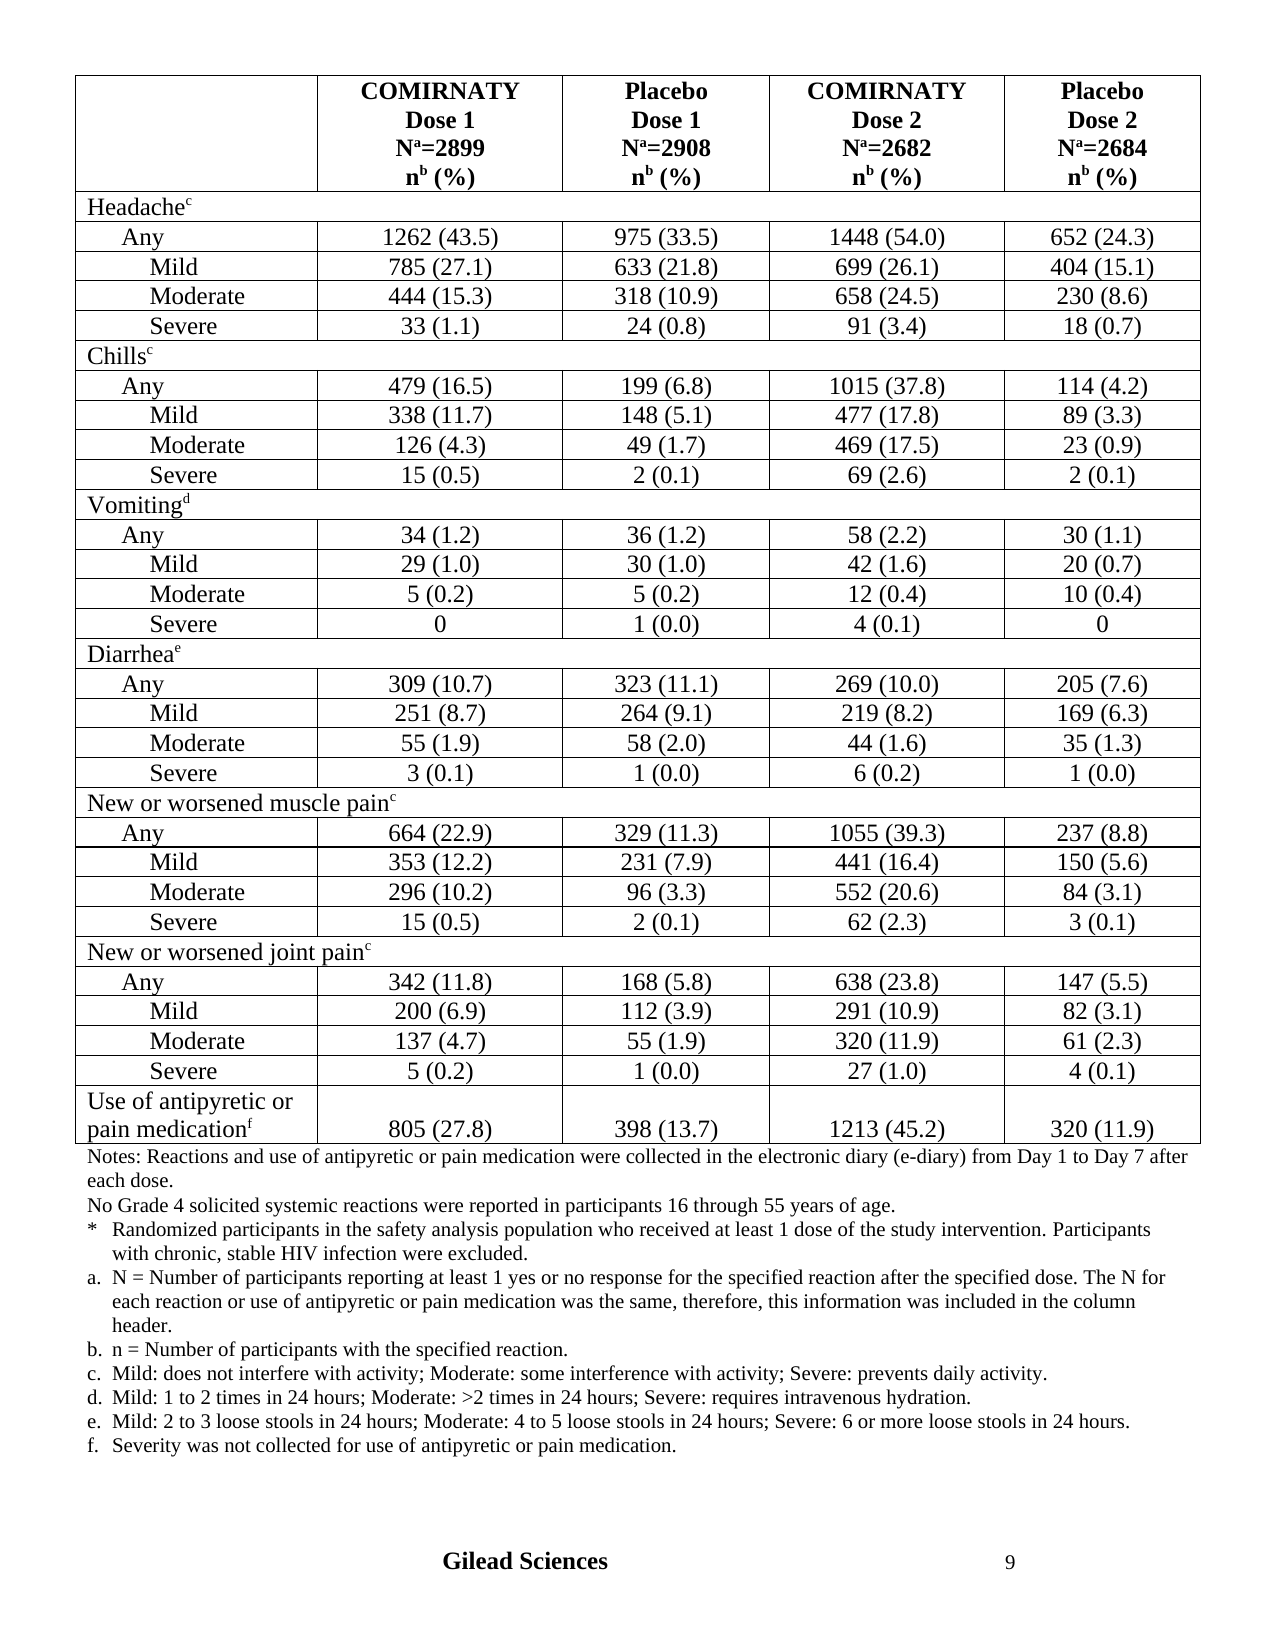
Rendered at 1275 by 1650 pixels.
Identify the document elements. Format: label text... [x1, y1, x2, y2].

table_cell 2 (0.1) [1005, 460, 1200, 489]
table_cell 338 (11.7) [318, 401, 562, 429]
table_cell 1015 (37.8) [770, 371, 1004, 399]
table_cell 4 (0.1) [1005, 1056, 1200, 1085]
table_cell 168 (5.8) [563, 967, 769, 995]
table_cell 264 (9.1) [563, 699, 769, 727]
table_cell 230 (8.6) [1005, 281, 1200, 310]
table_cell 34 (1.2) [318, 520, 562, 548]
table_cell 91 (3.4) [770, 311, 1004, 340]
table_cell 61 (2.3) [1005, 1026, 1200, 1055]
table_cell 23 (0.9) [1005, 430, 1200, 459]
table_cell Mild [76, 550, 317, 578]
table_cell 652 (24.3) [1005, 222, 1200, 251]
table_cell 137 (4.7) [318, 1026, 562, 1055]
table_cell 96 (3.3) [563, 877, 769, 906]
table_cell 398 (13.7) [563, 1086, 769, 1143]
table_cell 62 (2.3) [770, 907, 1004, 936]
table_cell 199 (6.8) [563, 371, 769, 399]
table_cell 441 (16.4) [770, 848, 1004, 876]
table_cell Severe [76, 1056, 317, 1085]
table_cell 58 (2.0) [563, 728, 769, 757]
table_cell 69 (2.6) [770, 460, 1004, 489]
table_header COMIRNATY Dose 2 Na=2682 nb (%) [770, 76, 1004, 191]
table_cell 785 (27.1) [318, 252, 562, 280]
table_cell Severe [76, 609, 317, 638]
table_cell 291 (10.9) [770, 996, 1004, 1025]
table_cell Any [76, 818, 317, 846]
table_cell 1262 (43.5) [318, 222, 562, 251]
table_cell Use of antipyretic or pain medicationf [76, 1086, 317, 1143]
table_cell New or worsened muscle painc [76, 788, 1200, 817]
table_cell 469 (17.5) [770, 430, 1004, 459]
table_cell Moderate [76, 877, 317, 906]
table_cell 309 (10.7) [318, 669, 562, 697]
table_cell Severe [76, 907, 317, 936]
table_cell Severe [76, 758, 317, 787]
table_header Placebo Dose 1 Na=2908 nb (%) [563, 76, 769, 191]
table_cell Chillsc [76, 341, 1200, 370]
table_cell 1 (0.0) [563, 1056, 769, 1085]
table_cell 33 (1.1) [318, 311, 562, 340]
table_cell 112 (3.9) [563, 996, 769, 1025]
table_cell Diarrheae [76, 639, 1200, 668]
table_cell 219 (8.2) [770, 699, 1004, 727]
table_cell Moderate [76, 430, 317, 459]
table_cell 148 (5.1) [563, 401, 769, 429]
table_cell 404 (15.1) [1005, 252, 1200, 280]
table_cell 2 (0.1) [563, 460, 769, 489]
table_cell 269 (10.0) [770, 669, 1004, 697]
table_cell 18 (0.7) [1005, 311, 1200, 340]
table_cell 58 (2.2) [770, 520, 1004, 548]
table_cell 329 (11.3) [563, 818, 769, 846]
table_cell 1 (0.0) [1005, 758, 1200, 787]
table_cell 1448 (54.0) [770, 222, 1004, 251]
table_cell 3 (0.1) [1005, 907, 1200, 936]
table_cell Moderate [76, 281, 317, 310]
table_cell 42 (1.6) [770, 550, 1004, 578]
table_cell Moderate [76, 579, 317, 608]
table_cell Notes: Reactions and use of antipyretic or pain medication were collected in the electronic diary (e-diary) from Day 1 to Day 7 after each dose. No Grade 4 solicited systemic reactions were reported in participants 16 through 55 years of age. * Randomized participants in the safety analysis population who received at least 1 dose of the study intervention. Participants with chronic, stable HIV infection were excluded. a. N = Number of participants reporting at least 1 yes or no response for the specified reaction after the specified dose. The N for each reaction or use of antipyretic or pain medication was the same, therefore, this information was included in the column header. b. n = Number of participants with the specified reaction. c. Mild: does not interfere with activity; Moderate: some interference with activity; Severe: prevents daily activity. d. Mild: 1 to 2 times in 24 hours; Moderate: >2 times in 24 hours; Severe: requires intravenous hydration. e. Mild: 2 to 3 loose stools in 24 hours; Moderate: 4 to 5 loose stools in 24 hours; Severe: 6 or more loose stools in 24 hours. f. Severity was not collected for use of antipyretic or pain medication. [76, 1144, 1201, 1457]
table_cell 44 (1.6) [770, 728, 1004, 757]
table_cell 5 (0.2) [318, 1056, 562, 1085]
table_cell 84 (3.1) [1005, 877, 1200, 906]
table_cell 5 (0.2) [563, 579, 769, 608]
table_cell Any [76, 520, 317, 548]
table_cell 169 (6.3) [1005, 699, 1200, 727]
table_cell 205 (7.6) [1005, 669, 1200, 697]
table_cell 4 (0.1) [770, 609, 1004, 638]
table_cell 15 (0.5) [318, 460, 562, 489]
table_cell 552 (20.6) [770, 877, 1004, 906]
table_cell 251 (8.7) [318, 699, 562, 727]
table_cell 3 (0.1) [318, 758, 562, 787]
table_cell Severe [76, 311, 317, 340]
table_cell 1 (0.0) [563, 758, 769, 787]
table_header [76, 76, 317, 191]
table_cell 114 (4.2) [1005, 371, 1200, 399]
table_cell 89 (3.3) [1005, 401, 1200, 429]
table_cell 2 (0.1) [563, 907, 769, 936]
table_cell 35 (1.3) [1005, 728, 1200, 757]
table_cell 29 (1.0) [318, 550, 562, 578]
table_cell 699 (26.1) [770, 252, 1004, 280]
table_cell 10 (0.4) [1005, 579, 1200, 608]
table_cell 805 (27.8) [318, 1086, 562, 1143]
table_cell 15 (0.5) [318, 907, 562, 936]
table_cell 658 (24.5) [770, 281, 1004, 310]
table_cell Mild [76, 848, 317, 876]
table_cell 444 (15.3) [318, 281, 562, 310]
table_cell Moderate [76, 1026, 317, 1055]
table_cell 1055 (39.3) [770, 818, 1004, 846]
table_cell Moderate [76, 728, 317, 757]
table_cell 323 (11.1) [563, 669, 769, 697]
table_cell 147 (5.5) [1005, 967, 1200, 995]
table_header Placebo Dose 2 Na=2684 nb (%) [1005, 76, 1200, 191]
table_cell 0 [318, 609, 562, 638]
table_cell 296 (10.2) [318, 877, 562, 906]
table_cell 1 (0.0) [563, 609, 769, 638]
table_cell 55 (1.9) [563, 1026, 769, 1055]
table_cell Mild [76, 401, 317, 429]
table_cell 633 (21.8) [563, 252, 769, 280]
table_cell Any [76, 222, 317, 251]
table_cell 0 [1005, 609, 1200, 638]
table_cell 12 (0.4) [770, 579, 1004, 608]
table_cell 6 (0.2) [770, 758, 1004, 787]
table_cell 320 (11.9) [770, 1026, 1004, 1055]
table_cell 975 (33.5) [563, 222, 769, 251]
table_cell Any [76, 669, 317, 697]
table_cell 320 (11.9) [1005, 1086, 1200, 1143]
table_cell 150 (5.6) [1005, 848, 1200, 876]
table_cell Vomitingd [76, 490, 1200, 519]
table_cell 231 (7.9) [563, 848, 769, 876]
table_cell Mild [76, 996, 317, 1025]
table_cell Mild [76, 252, 317, 280]
table_cell 82 (3.1) [1005, 996, 1200, 1025]
table_cell 5 (0.2) [318, 579, 562, 608]
table_cell 30 (1.0) [563, 550, 769, 578]
table_cell 36 (1.2) [563, 520, 769, 548]
table_cell 664 (22.9) [318, 818, 562, 846]
table_cell Any [76, 371, 317, 399]
table_cell 27 (1.0) [770, 1056, 1004, 1085]
table_cell 1213 (45.2) [770, 1086, 1004, 1143]
table_cell 353 (12.2) [318, 848, 562, 876]
table_cell 237 (8.8) [1005, 818, 1200, 846]
table_header COMIRNATY Dose 1 Na=2899 nb (%) [318, 76, 562, 191]
table_cell 126 (4.3) [318, 430, 562, 459]
table_cell 200 (6.9) [318, 996, 562, 1025]
table_cell Severe [76, 460, 317, 489]
table_cell 55 (1.9) [318, 728, 562, 757]
table_cell New or worsened joint painc [76, 937, 1200, 966]
table_cell 477 (17.8) [770, 401, 1004, 429]
table_cell Mild [76, 699, 317, 727]
table_cell Any [76, 967, 317, 995]
table_cell 20 (0.7) [1005, 550, 1200, 578]
table_cell 479 (16.5) [318, 371, 562, 399]
table_cell 49 (1.7) [563, 430, 769, 459]
table_cell 638 (23.8) [770, 967, 1004, 995]
table_cell 30 (1.1) [1005, 520, 1200, 548]
table_cell 24 (0.8) [563, 311, 769, 340]
table_cell Headachec [76, 192, 1200, 221]
table_cell 318 (10.9) [563, 281, 769, 310]
table_cell 342 (11.8) [318, 967, 562, 995]
